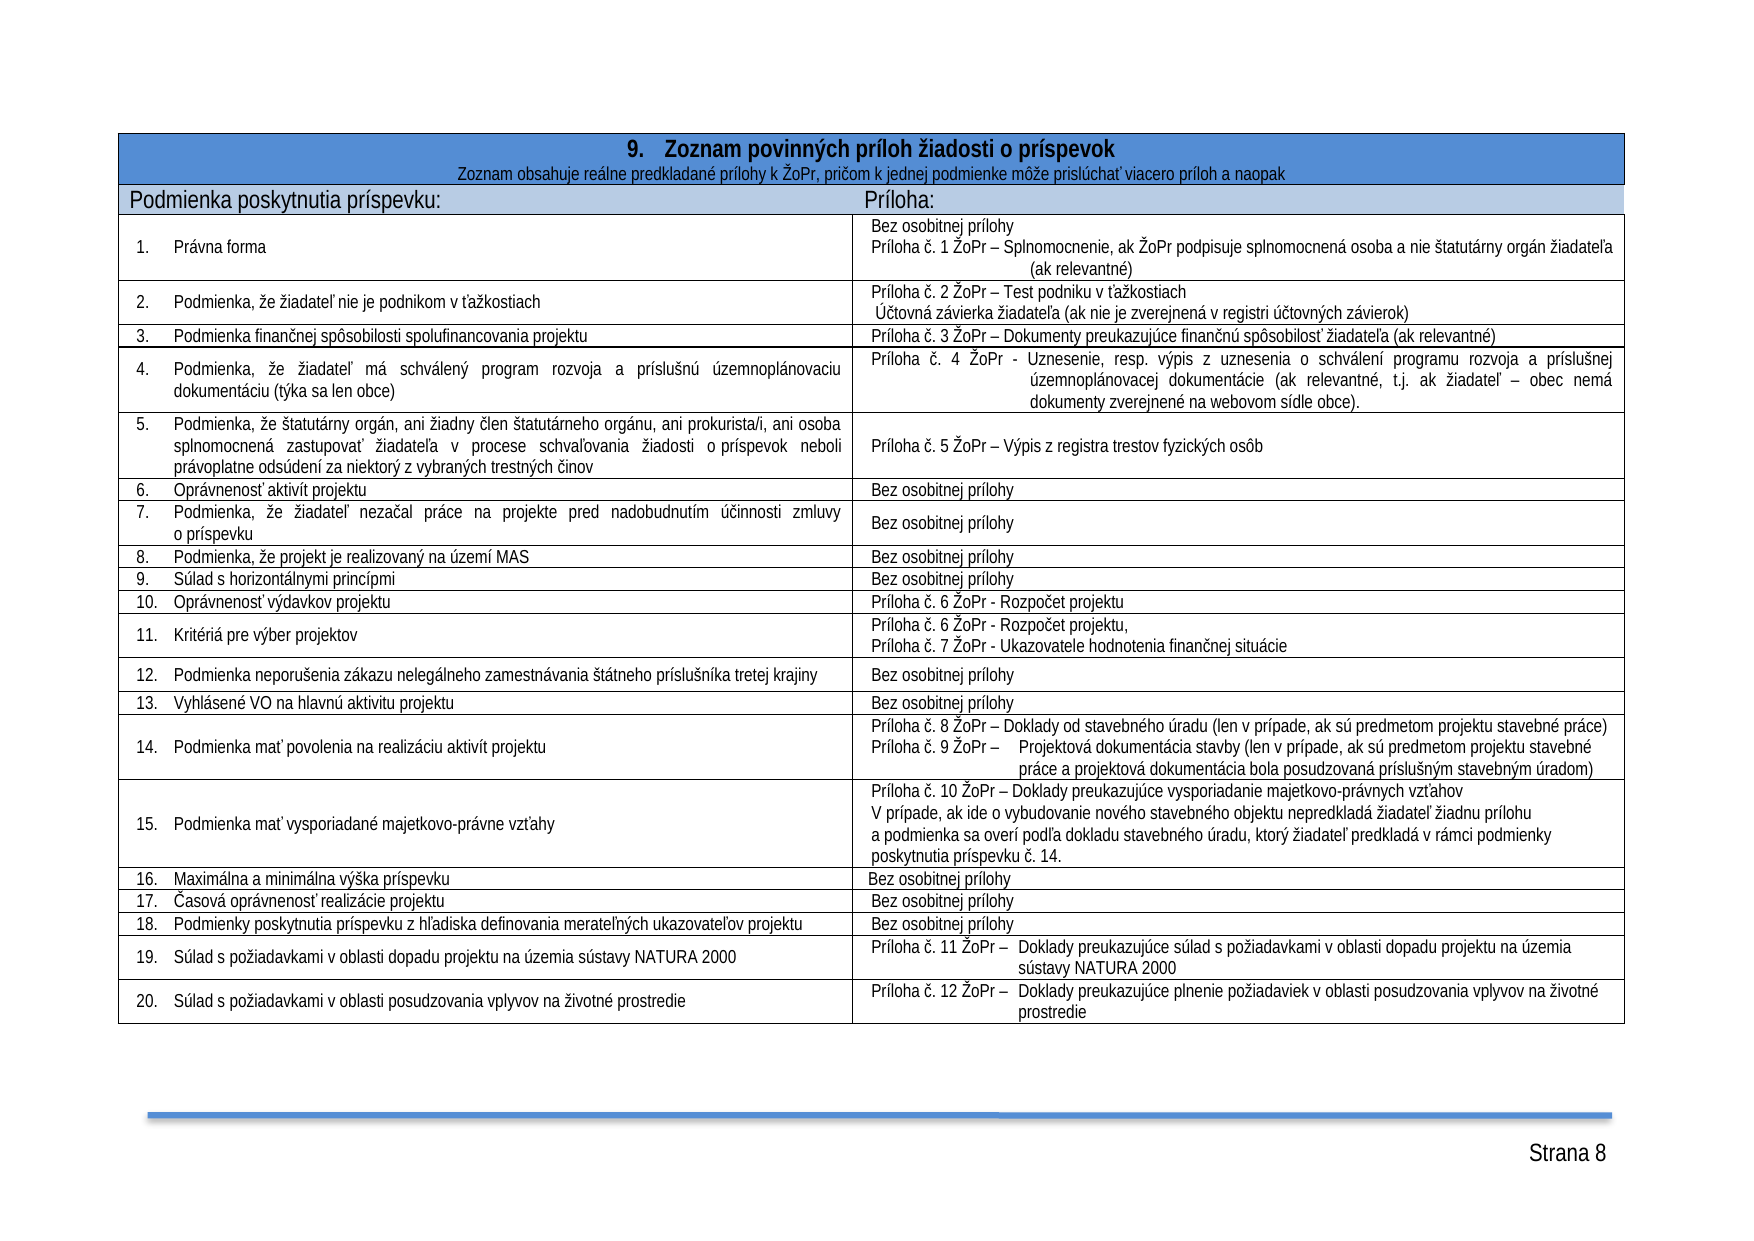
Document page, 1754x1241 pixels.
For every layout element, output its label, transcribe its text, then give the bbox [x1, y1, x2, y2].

table_cell Bez osobitnej prílohy [853, 868, 1624, 889]
table_cell Podmienka poskytnutia príspevku: [119, 185, 853, 214]
table_cell Vyhlásené VO na hlavnú aktivitu projektu [119, 692, 852, 714]
table_cell Príloha č. 6 ŽoPr - Rozpočet projektu, Príloha č. 7 ŽoPr - Ukazovatele hodnotenia finančnej situácie [853, 614, 1624, 657]
table_cell Podmienky poskytnutia príspevku z hľadiska definovania merateľných ukazovateľov projektu [119, 913, 852, 934]
table_cell Podmienka mať povolenia na realizáciu aktivít projektu [119, 715, 852, 779]
table_cell Právna forma [119, 215, 852, 279]
table_cell Príloha č. 10 ŽoPr – Doklady preukazujúce vysporiadanie majetkovo-právnych vzťahov V prípade, ak ide o vybudovanie nového stavebného objektu nepredkladá žiadateľ žiadnu prílohu a podmienka sa overí podľa dokladu stavebného úradu, ktorý žiadateľ predkladá v rámci podmienky poskytnutia príspevku č. 14. [853, 780, 1624, 867]
table_cell Príloha č. 11 ŽoPr – Doklady preukazujúce súlad s požiadavkami v oblasti dopadu projektu na územia sústavy NATURA 2000 [853, 936, 1624, 979]
table_cell Príloha č. 6 ŽoPr - Rozpočet projektu [853, 591, 1624, 612]
table_cell Príloha č. 3 ŽoPr – Dokumenty preukazujúce finančnú spôsobilosť žiadateľa (ak relevantné) [853, 325, 1624, 346]
table_cell Podmienka neporušenia zákazu nelegálneho zamestnávania štátneho príslušníka tretej krajiny [119, 658, 852, 691]
table_cell Bez osobitnej prílohy [853, 501, 1624, 544]
table_cell Súlad s horizontálnymi princípmi [119, 568, 852, 590]
table_cell Súlad s požiadavkami v oblasti posudzovania vplyvov na životné prostredie [119, 980, 852, 1023]
table_cell Podmienka, že žiadateľ nezačal práce na projekte pred nadobudnutím účinnosti zmluvy o príspevku [119, 501, 852, 544]
table_cell Príloha č. 8 ŽoPr – Doklady od stavebného úradu (len v prípade, ak sú predmetom projektu stavebné práce) Príloha č. 9 ŽoPr – Projektová dokumentácia stavby (len v prípade, ak sú predmetom projektu stavebné práce a projektová dokumentácia bola posudzovaná príslušným stavebným úradom) [853, 715, 1624, 779]
table_cell Príloha č. 5 ŽoPr – Výpis z registra trestov fyzických osôb [853, 413, 1624, 478]
table_cell Súlad s požiadavkami v oblasti dopadu projektu na územia sústavy NATURA 2000 [119, 936, 852, 979]
table_cell Bez osobitnej prílohy [853, 692, 1624, 714]
table_cell Bez osobitnej prílohy [853, 913, 1624, 934]
table_cell Podmienka finančnej spôsobilosti spolufinancovania projektu [119, 325, 852, 346]
table_cell Bez osobitnej prílohy [853, 479, 1624, 500]
table_cell Príloha č. 12 ŽoPr – Doklady preukazujúce plnenie požiadaviek v oblasti posudzovania vplyvov na životné prostredie [853, 980, 1624, 1023]
table_cell Príloha: [853, 185, 1624, 214]
table_cell Bez osobitnej prílohy [853, 658, 1624, 691]
table_cell Podmienka, že žiadateľ má schválený program rozvoja a príslušnú územnoplánovaciu dokumentáciu (týka sa len obce) [119, 348, 852, 412]
table_cell Kritériá pre výber projektov [119, 614, 852, 657]
table_cell Bez osobitnej prílohy [853, 890, 1624, 912]
table_cell Príloha č. 2 ŽoPr – Test podniku v ťažkostiach Účtovná závierka žiadateľa (ak nie je zverejnená v registri účtovných závierok) [853, 281, 1624, 324]
table_cell Podmienka mať vysporiadané majetkovo-právne vzťahy [119, 780, 852, 867]
table_cell Podmienka, že štatutárny orgán, ani žiadny člen štatutárneho orgánu, ani prokurista/i, ani osoba splnomocnená zastupovať žiadateľa v procese schvaľovania žiadosti o príspevok neboli právoplatne odsúdení za niektorý z vybraných trestných činov [119, 413, 852, 478]
table_cell Maximálna a minimálna výška príspevku [119, 868, 852, 889]
table_header Zoznam povinných príloh žiadosti o príspevok Zoznam obsahuje reálne predkladané prílohy k ŽoPr, pričom k jednej podmienke môže prislúchať viacero príloh a naopak [119, 134, 1624, 184]
table_cell Príloha č. 4 ŽoPr - Uznesenie, resp. výpis z uznesenia o schválení programu rozvoja a príslušnej územnoplánovacej dokumentácie (ak relevantné, t.j. ak žiadateľ – obec nemá dokumenty zverejnené na webovom sídle obce). [853, 348, 1624, 412]
table_cell Bez osobitnej prílohy [853, 546, 1624, 567]
table_cell Podmienka, že projekt je realizovaný na území MAS [119, 546, 852, 567]
table_cell Časová oprávnenosť realizácie projektu [119, 890, 852, 912]
table_cell Bez osobitnej prílohy Príloha č. 1 ŽoPr – Splnomocnenie, ak ŽoPr podpisuje splnomocnená osoba a nie štatutárny orgán žiadateľa (ak relevantné) [853, 215, 1624, 279]
table_cell Oprávnenosť výdavkov projektu [119, 591, 852, 612]
table_cell Bez osobitnej prílohy [853, 568, 1624, 590]
table_cell Podmienka, že žiadateľ nie je podnikom v ťažkostiach [119, 281, 852, 324]
table_cell Oprávnenosť aktivít projektu [119, 479, 852, 500]
